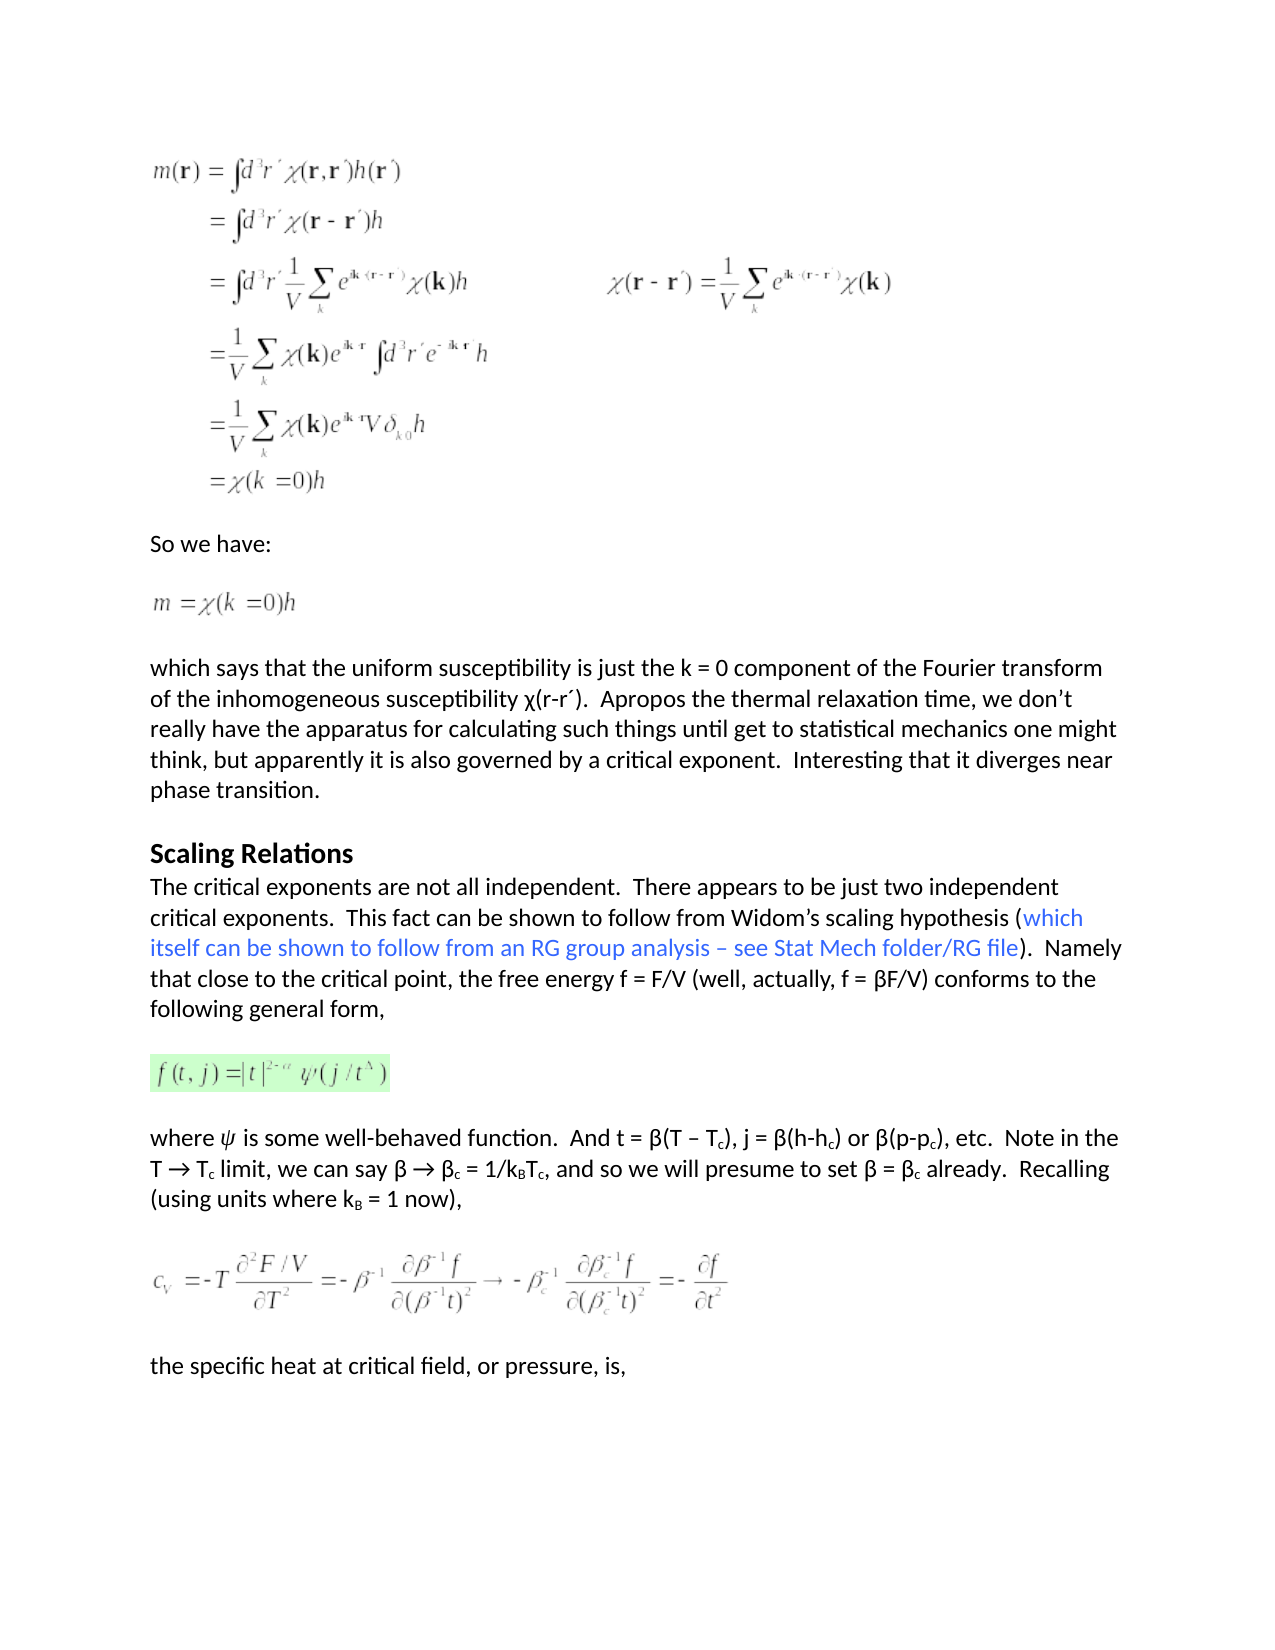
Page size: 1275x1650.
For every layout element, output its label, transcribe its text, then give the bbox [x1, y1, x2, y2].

text the specific heat at critical field, or pressure, is, [150, 1350, 1125, 1381]
text Scaling Relations [150, 836, 1125, 871]
text which says that the uniform susceptibility is just the k = 0 component of the Fourier transform of the inhomogeneous susceptibility χ(r-r´). Apropos the thermal relaxation time, we don’t really have the apparatus for calculating such things until get to statistical mechanics one might think, but apparently it is also governed by a critical exponent. Interesting that it diverges near phase transition. [150, 652, 1125, 805]
text The critical exponents are not all independent. There appears to be just two independent critical exponents. This fact can be shown to follow from Widom’s scaling hypothesis (which itself can be shown to follow from an RG group analysis – see Stat Mech folder/RG file). Namely that close to the critical point, the free energy f = F/V (well, actually, f = βF/V) conforms to the following general form, [150, 871, 1125, 1024]
text So we have: [150, 528, 1125, 558]
text where is some well-behaved function. And t = β(T – Tc), j = β(h-hc) or β(p-pc), etc. Note in the T → Tc limit, we can say β → βc = 1/kBTc, and so we will presume to set β = βc already. Recalling (using units where kB = 1 now), [150, 1122, 1125, 1214]
